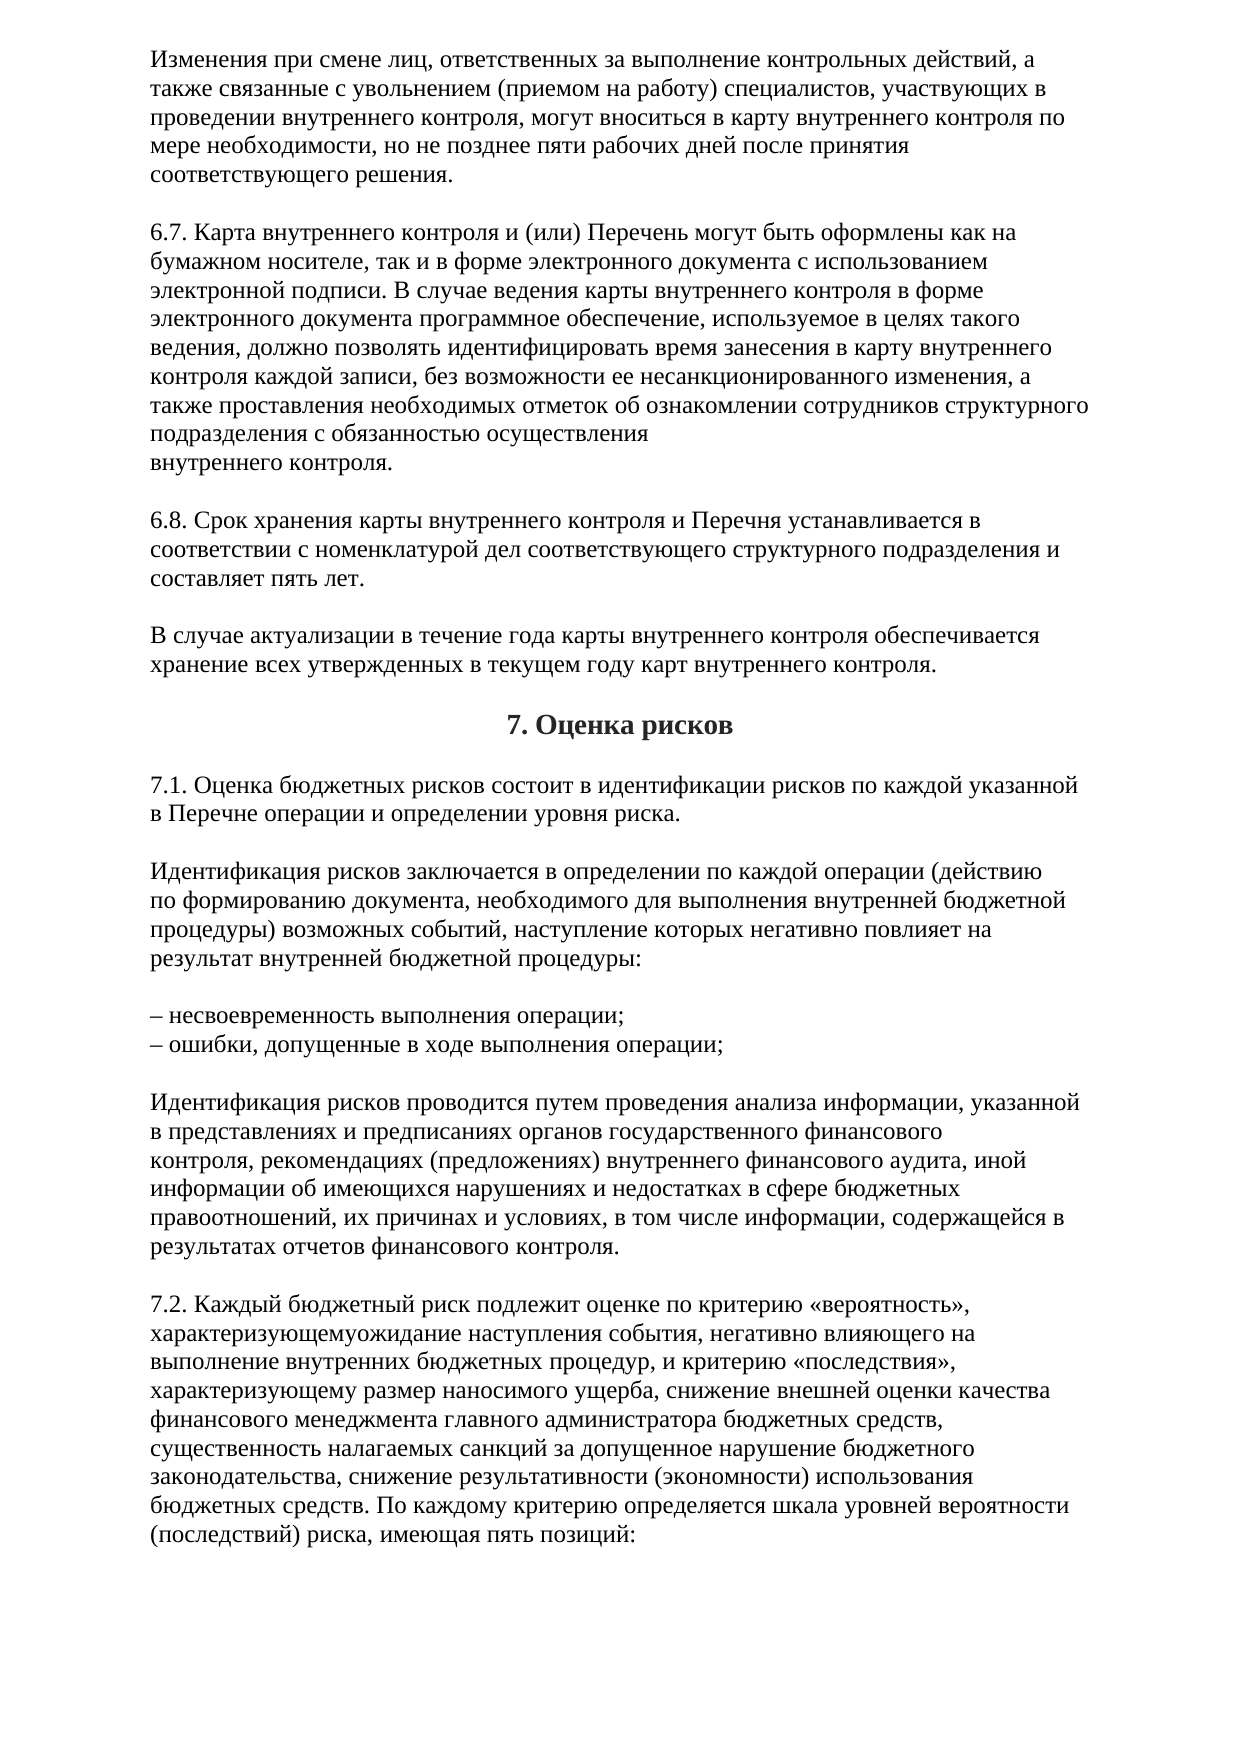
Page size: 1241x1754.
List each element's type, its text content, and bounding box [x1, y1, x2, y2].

text 7. Оценка рисков [150, 1024, 1090, 1087]
text Изменения при смене лиц, ответственных за выполнение контрольных действий, а также связанные с увольнением (приемом на работу) специалистов, участвующих в проведении внутреннего контроля, могут вноситься в карту внутреннего контроля по мере необходимости, но не позднее пяти рабочих дней после принятия соответствующего решения. [150, 391, 1090, 534]
text В случае актуализации в течение года карты внутреннего контроля обеспечивается хранение всех утвержденных в текущем году карт внутреннего контроля. [150, 967, 1090, 1024]
text 6.8. Срок хранения карты внутреннего контроля и Перечня устанавливается в соответствии с номенклатурой дел соответствующего структурного подразделения и составляет пять лет. [150, 851, 1090, 938]
text 6.7. Карта внутреннего контроля и (или) Перечень могут быть оформлены как на бумажном носителе, так и в форме электронного документа с использованием электронной подписи. В случае ведения карты внутреннего контроля в форме электронного документа программное обеспечение, используемое в целях такого ведения, должно позволять идентифицировать время занесения в карту внутреннего контроля каждой записи, без возможности ее несанкционированного изменения, а также проставления необходимых отметок об ознакомлении сотрудников структурного подразделения с обязанностью осуществления внутреннего контроля. [150, 563, 1090, 822]
text 6.6. Актуализация (формирование) карт внутреннего финансового контроля проводится не реже одного раза в год, до начала очередного финансового года: [150, 131, 1090, 188]
text – несвоевременность выполнения операции; – ошибки, допущенные в ходе выполнения операции; [150, 1347, 1090, 1404]
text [150, 1433, 1090, 1548]
text Идентификация рисков заключается в определении по каждой операции (действию по формированию документа, необходимого для выполнения внутренней бюджетной процедуры) возможных событий, наступление которых негативно повлияет на результат внутренней бюджетной процедуры: [150, 1203, 1090, 1318]
text 7.1. Оценка бюджетных рисков состоит в идентификации рисков по каждой указанной в Перечне операции и определении уровня риска. [150, 1116, 1090, 1173]
text 6.5. Карты внутреннего финансового контроля утверждаются руководителем учреждения. [150, 44, 1090, 102]
text – при принятии решения руководителем учреждения о внесении изменений в карты внутреннего финансового контроля; – в случае внесения изменений в нормативные правовые акты, регулирующие бюджетные правоотношения, определяющих необходимость изменения внутренних бюджетных процедур. [150, 218, 1090, 361]
